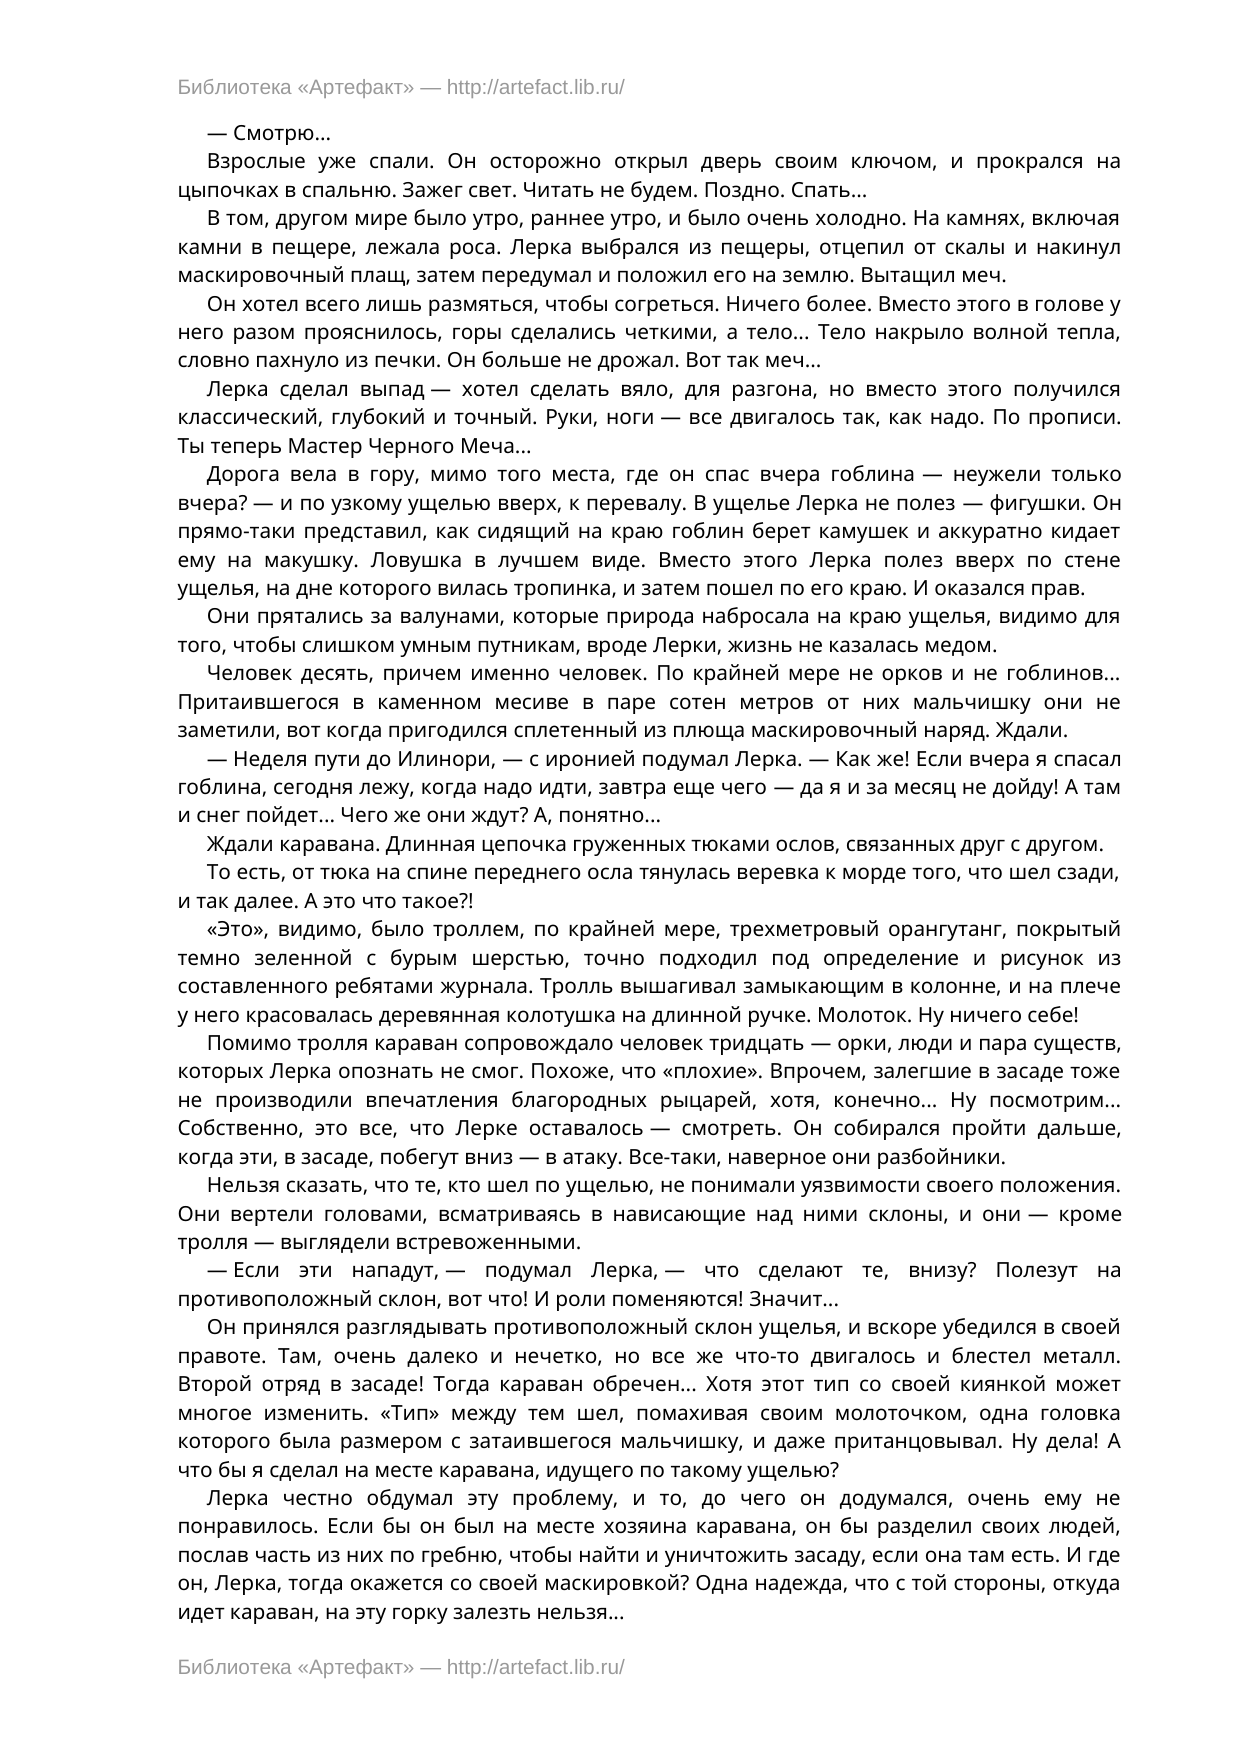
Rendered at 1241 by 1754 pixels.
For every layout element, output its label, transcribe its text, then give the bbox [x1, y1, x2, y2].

text «Это», видимо, было троллем, по крайней мере, трехметровый орангутанг, покрытый темно зеленной с бурым шерстью, точно подходил под определение и рисунок из составленного ребятами журнала. Тролль вышагивал замыкающим в колонне, и на плече у него красовалась деревянная колотушка на длинной ручке. Молоток. Ну ничего себе! [177, 914, 1122, 1028]
text — Если эти нападут, — подумал Лерка, — что сделают те, внизу? Полезут на противоположный склон, вот что! И роли поменяются! Значит... [177, 1256, 1122, 1312]
text Они прятались за валунами, которые природа набросала на краю ущелья, видимо для того, чтобы слишком умным путникам, вроде Лерки, жизнь не казалась медом. [177, 602, 1122, 658]
text Лерка честно обдумал эту проблему, и то, до чего он додумался, очень ему не понравилось. Если бы он был на месте хозяина каравана, он бы разделил своих людей, послав часть из них по гребню, чтобы найти и уничтожить засаду, если она там есть. И где он, Лерка, тогда окажется со своей маскировкой? Одна надежда, что с той стороны, откуда идет караван, на эту горку залезть нельзя... [177, 1483, 1122, 1625]
text В том, другом мире было утро, раннее утро, и было очень холодно. На камнях, включая камни в пещере, лежала роса. Лерка выбрался из пещеры, отцепил от скалы и накинул маскировочный плащ, затем передумал и положил его на землю. Вытащил меч. [177, 203, 1122, 289]
text — Неделя пути до Илинори, — с иронией подумал Лерка. — Как же! Если вчера я спасал гоблина, сегодня лежу, когда надо идти, завтра еще чего — да я и за месяц не дойду! А там и снег пойдет... Чего же они ждут? А, понятно... [177, 744, 1122, 829]
text Взрослые уже спали. Он осторожно открыл дверь своим ключом, и прокрался на цыпочках в спальню. Зажег свет. Читать не будем. Поздно. Спать... [177, 147, 1122, 203]
text То есть, от тюка на спине переднего осла тянулась веревка к морде того, что шел сзади, и так далее. А это что такое?! [177, 857, 1122, 914]
text Он принялся разглядывать противоположный склон ущелья, и вскоре убедился в своей правоте. Там, очень далеко и нечетко, но все же что-то двигалось и блестел металл. Второй отряд в засаде! Тогда караван обречен... Хотя этот тип со своей киянкой может многое изменить. «Тип» между тем шел, помахивая своим молоточком, одна головка которого была размером с затаившегося мальчишку, и даже пританцовывал. Ну дела! А что бы я сделал на месте каравана, идущего по такому ущелью? [177, 1312, 1122, 1483]
text Лерка сделал выпад — хотел сделать вяло, для разгона, но вместо этого получился классический, глубокий и точный. Руки, ноги — все двигалось так, как надо. По прописи. Ты теперь Мастер Черного Меча... [177, 374, 1122, 459]
text Помимо тролля караван сопровождало человек тридцать — орки, люди и пара существ, которых Лерка опознать не смог. Похоже, что «плохие». Впрочем, залегшие в засаде тоже не производили впечатления благородных рыцарей, хотя, конечно... Ну посмотрим... Собственно, это все, что Лерке оставалось — смотреть. Он собирался пройти дальше, когда эти, в засаде, побегут вниз — в атаку. Все-таки, наверное они разбойники. [177, 1028, 1122, 1170]
text Нельзя сказать, что те, кто шел по ущелью, не понимали уязвимости своего положения. Они вертели головами, всматриваясь в нависающие над ними склоны, и они — кроме тролля — выглядели встревоженными. [177, 1170, 1122, 1256]
text Человек десять, причем именно человек. По крайней мере не орков и не гоблинов... Притаившегося в каменном месиве в паре сотен метров от них мальчишку они не заметили, вот когда пригодился сплетенный из плюща маскировочный наряд. Ждали. [177, 658, 1122, 744]
text Дорога вела в гору, мимо того места, где он спас вчера гоблина — неужели только вчера? — и по узкому ущелью вверх, к перевалу. В ущелье Лерка не полез — фигушки. Он прямо-таки представил, как сидящий на краю гоблин берет камушек и аккуратно кидает ему на макушку. Ловушка в лучшем виде. Вместо этого Лерка полез вверх по стене ущелья, на дне которого вилась тропинка, и затем пошел по его краю. И оказался прав. [177, 459, 1122, 602]
text Ждали каравана. Длинная цепочка груженных тюками ослов, связанных друг с другом. [177, 829, 1122, 857]
text — Смотрю... [177, 118, 1122, 147]
text Он хотел всего лишь размяться, чтобы согреться. Ничего более. Вместо этого в голове у него разом прояснилось, горы сделались четкими, а тело... Тело накрыло волной тепла, словно пахнуло из печки. Он больше не дрожал. Вот так меч... [177, 289, 1122, 374]
